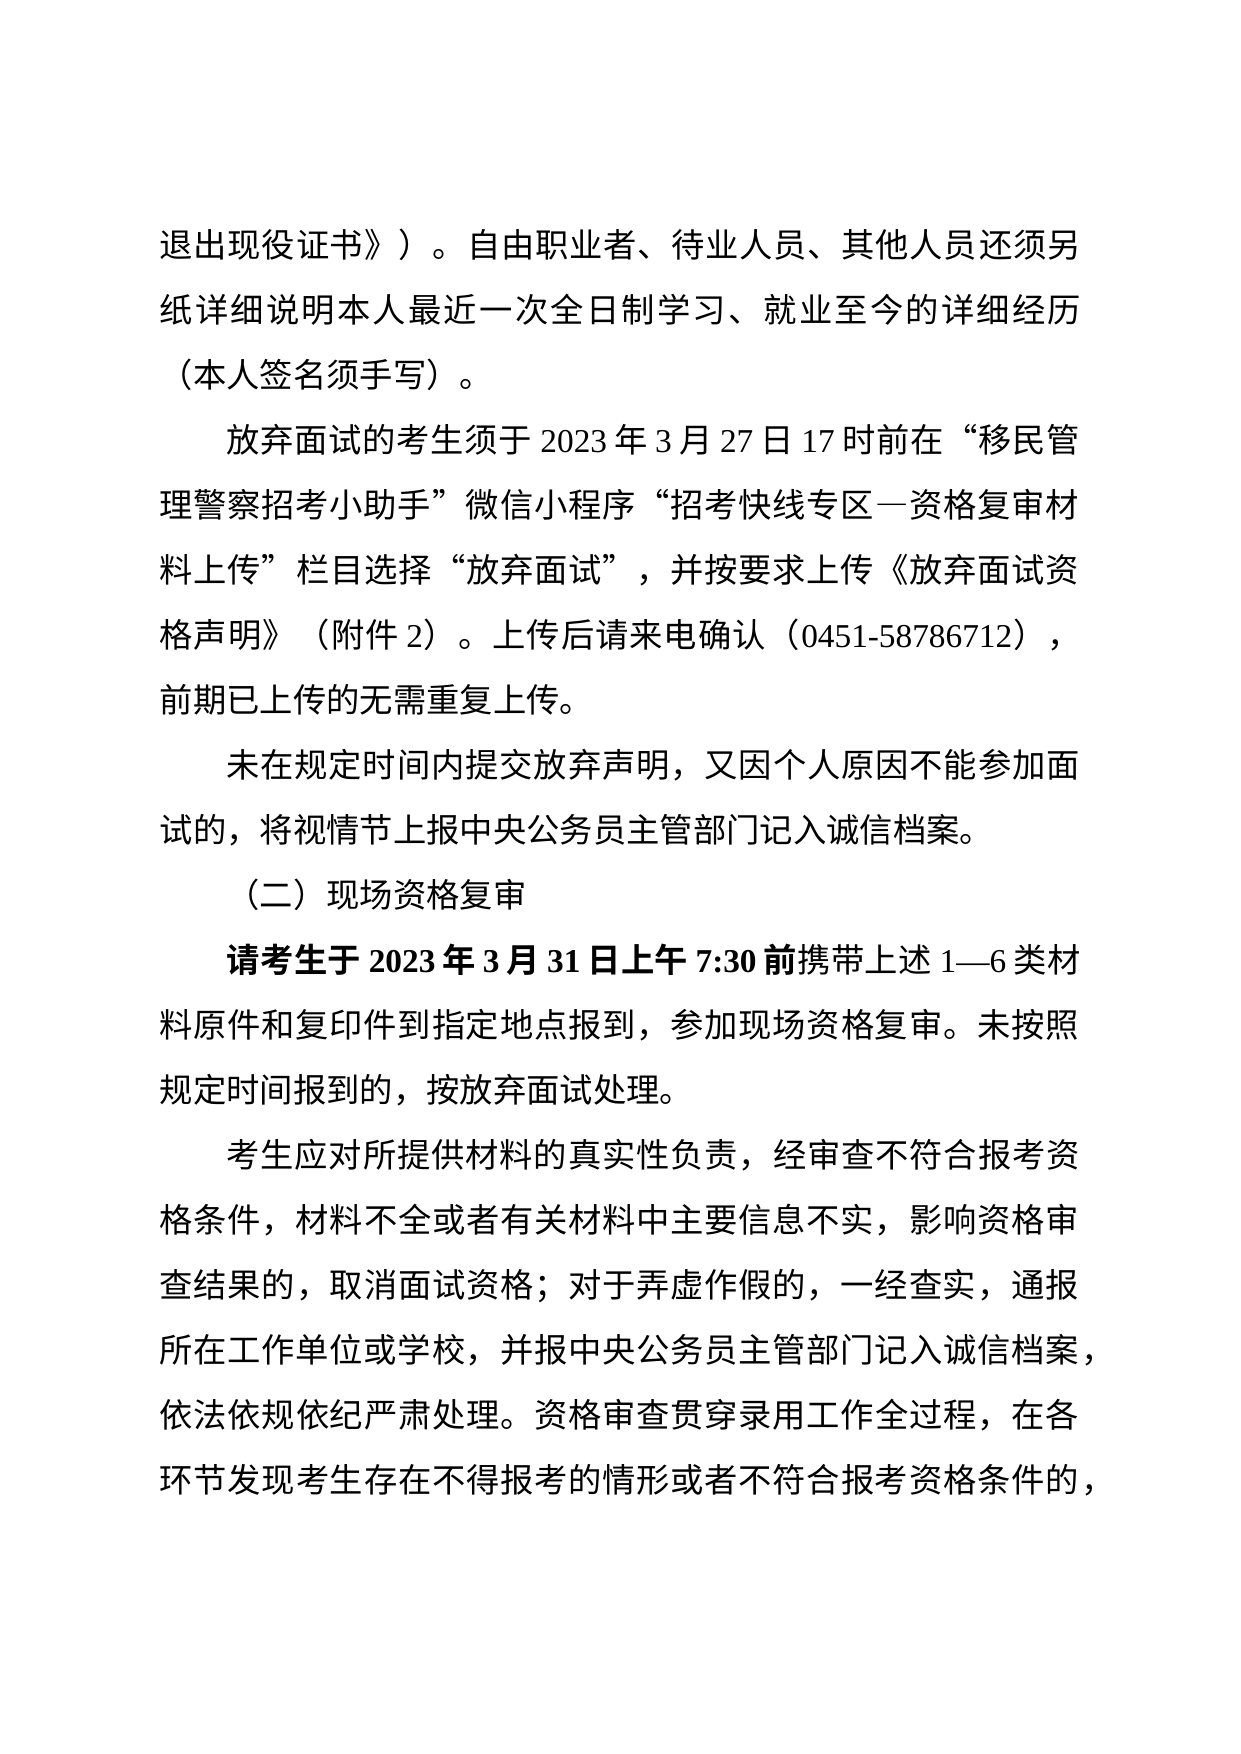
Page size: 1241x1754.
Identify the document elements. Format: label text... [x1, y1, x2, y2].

text 放弃面试的考生须于2023年3月27日17时前在“移民管理警察招考小助手”微信小程序“招考快线专区—资格复审材料上传”栏目选择“放弃面试”，并按要求上传《放弃面试资格声明》（附件2）。上传后请来电确认（0451-58786712），前期已上传的无需重复上传。 [159, 406, 1081, 731]
text （二）现场资格复审 [159, 861, 1081, 926]
text 未在规定时间内提交放弃声明，又因个人原因不能参加面试的，将视情节上报中央公务员主管部门记入诚信档案。 [159, 731, 1081, 861]
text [159, 211, 1081, 406]
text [159, 1121, 1081, 1511]
text 请考生于2023年3月31日上午7:30前携带上述1—6类材料原件和复印件到指定地点报到，参加现场资格复审。未按照规定时间报到的，按放弃面试处理。 [159, 926, 1081, 1121]
